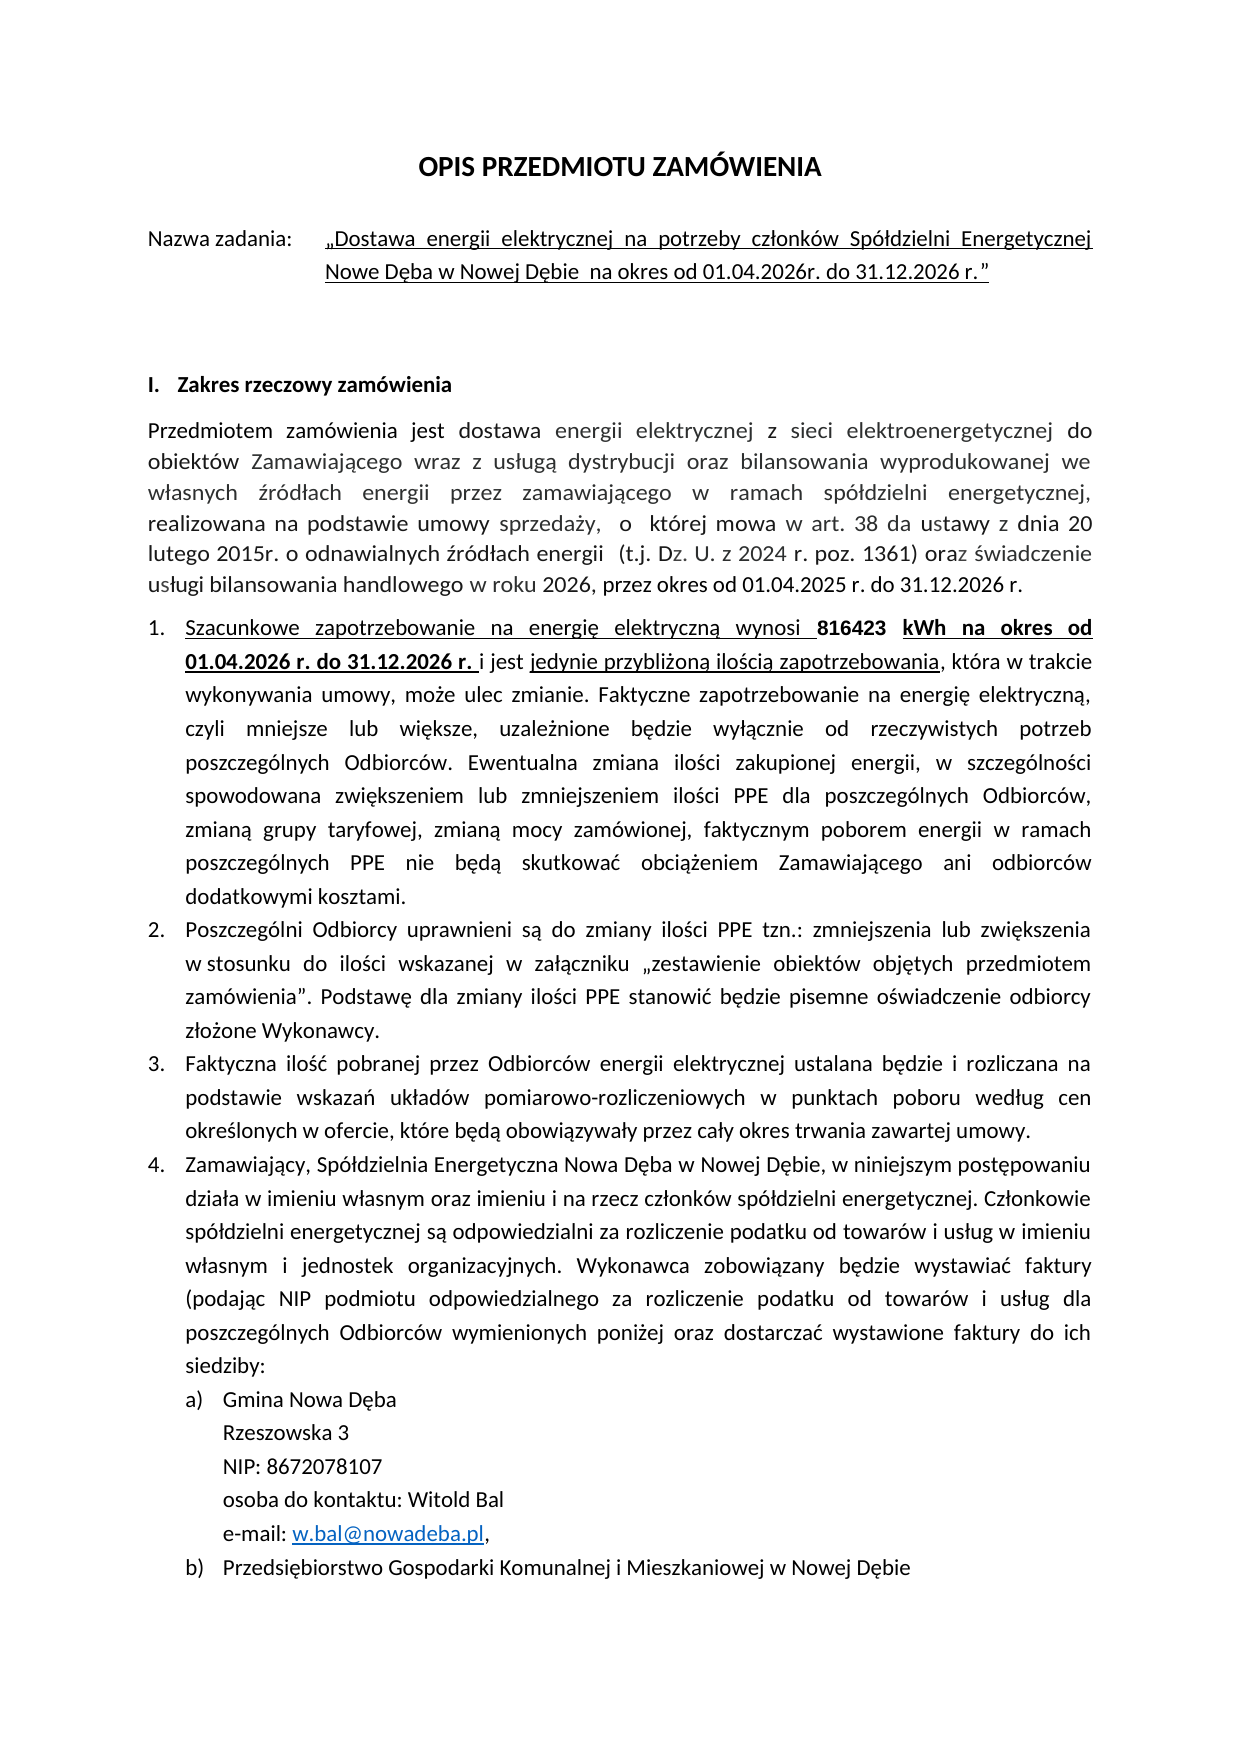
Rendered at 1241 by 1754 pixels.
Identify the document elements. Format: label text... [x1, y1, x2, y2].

text Przedmiotem zamówienia jest dostawa energii elektrycznej z sieci elektroenergetycznej do obiektów Zamawiającego wraz z usługą dystrybucji oraz bilansowania wyprodukowanej we własnych źródłach energii przez zamawiającego w ramach spółdzielni energetycznej, realizowana na podstawie umowy sprzedaży, o której mowa w art. 38 da ustawy z dnia 20 lutego 2015r. o odnawialnych źródłach energii (t.j. Dz. U. z 2024 r. poz. 1361) oraz świadczenie usługi bilansowania handlowego w roku 2026, przez okres od 01.04.2025 r. do 31.12.2026 r. [148, 417, 1093, 598]
list Gmina Nowa Dęba [185, 1385, 1093, 1413]
list Rzeszowska 3 [223, 1418, 1093, 1446]
list Faktyczna ilość pobranej przez Odbiorców energii elektrycznej ustalana będzie i rozliczana na podstawie wskazań układów pomiarowo-rozliczeniowych w punktach poboru według cen określonych w ofercie, które będą obowiązywały przez cały okres trwania zawartej umowy. [148, 1049, 1093, 1144]
subtitle OPIS PRZEDMIOTU ZAMÓWIENIA [148, 148, 1093, 183]
list Przedsiębiorstwo Gospodarki Komunalnej i Mieszkaniowej w Nowej Dębie [185, 1553, 1093, 1581]
text Nazwa zadania: „Dostawa energii elektrycznej na potrzeby członków Spółdzielni Energetycznej Nowe Dęba w Nowej Dębie na okres od 01.04.2026r. do 31.12.2026 r.” [148, 224, 1093, 285]
list Zamawiający, Spółdzielnia Energetyczna Nowa Dęba w Nowej Dębie, w niniejszym postępowaniu działa w imieniu własnym oraz imieniu i na rzecz członków spółdzielni energetycznej. Członkowie spółdzielni energetycznej są odpowiedzialni za rozliczenie podatku od towarów i usług w imieniu własnym i jednostek organizacyjnych. Wykonawca zobowiązany będzie wystawiać faktury (podając NIP podmiotu odpowiedzialnego za rozliczenie podatku od towarów i usług dla poszczególnych Odbiorców wymienionych poniżej oraz dostarczać wystawione faktury do ich siedziby: [148, 1150, 1093, 1379]
list Zakres rzeczowy zamówienia [148, 371, 1093, 398]
list NIP: 8672078107 osoba do kontaktu: Witold Bal e-mail: w.bal@nowadeba.pl, [223, 1452, 1093, 1547]
list Poszczególni Odbiorcy uprawnieni są do zmiany ilości PPE tzn.: zmniejszenia lub zwiększenia w stosunku do ilości wskazanej w załączniku „zestawienie obiektów objętych przedmiotem zamówienia”. Podstawę dla zmiany ilości PPE stanowić będzie pisemne oświadczenie odbiorcy złożone Wykonawcy. [148, 915, 1093, 1044]
list Szacunkowe zapotrzebowanie na energię elektryczną wynosi 816423 kWh na okres od 01.04.2026 r. do 31.12.2026 r. i jest jedynie przybliżoną ilością zapotrzebowania, która w trakcie wykonywania umowy, może ulec zmianie. Faktyczne zapotrzebowanie na energię elektryczną, czyli mniejsze lub większe, uzależnione będzie wyłącznie od rzeczywistych potrzeb poszczególnych Odbiorców. Ewentualna zmiana ilości zakupionej energii, w szczególności spowodowana zwiększeniem lub zmniejszeniem ilości PPE dla poszczególnych Odbiorców, zmianą grupy taryfowej, zmianą mocy zamówionej, faktycznym poborem energii w ramach poszczególnych PPE nie będą skutkować obciążeniem Zamawiającego ani odbiorców dodatkowymi kosztami. [148, 613, 1093, 910]
